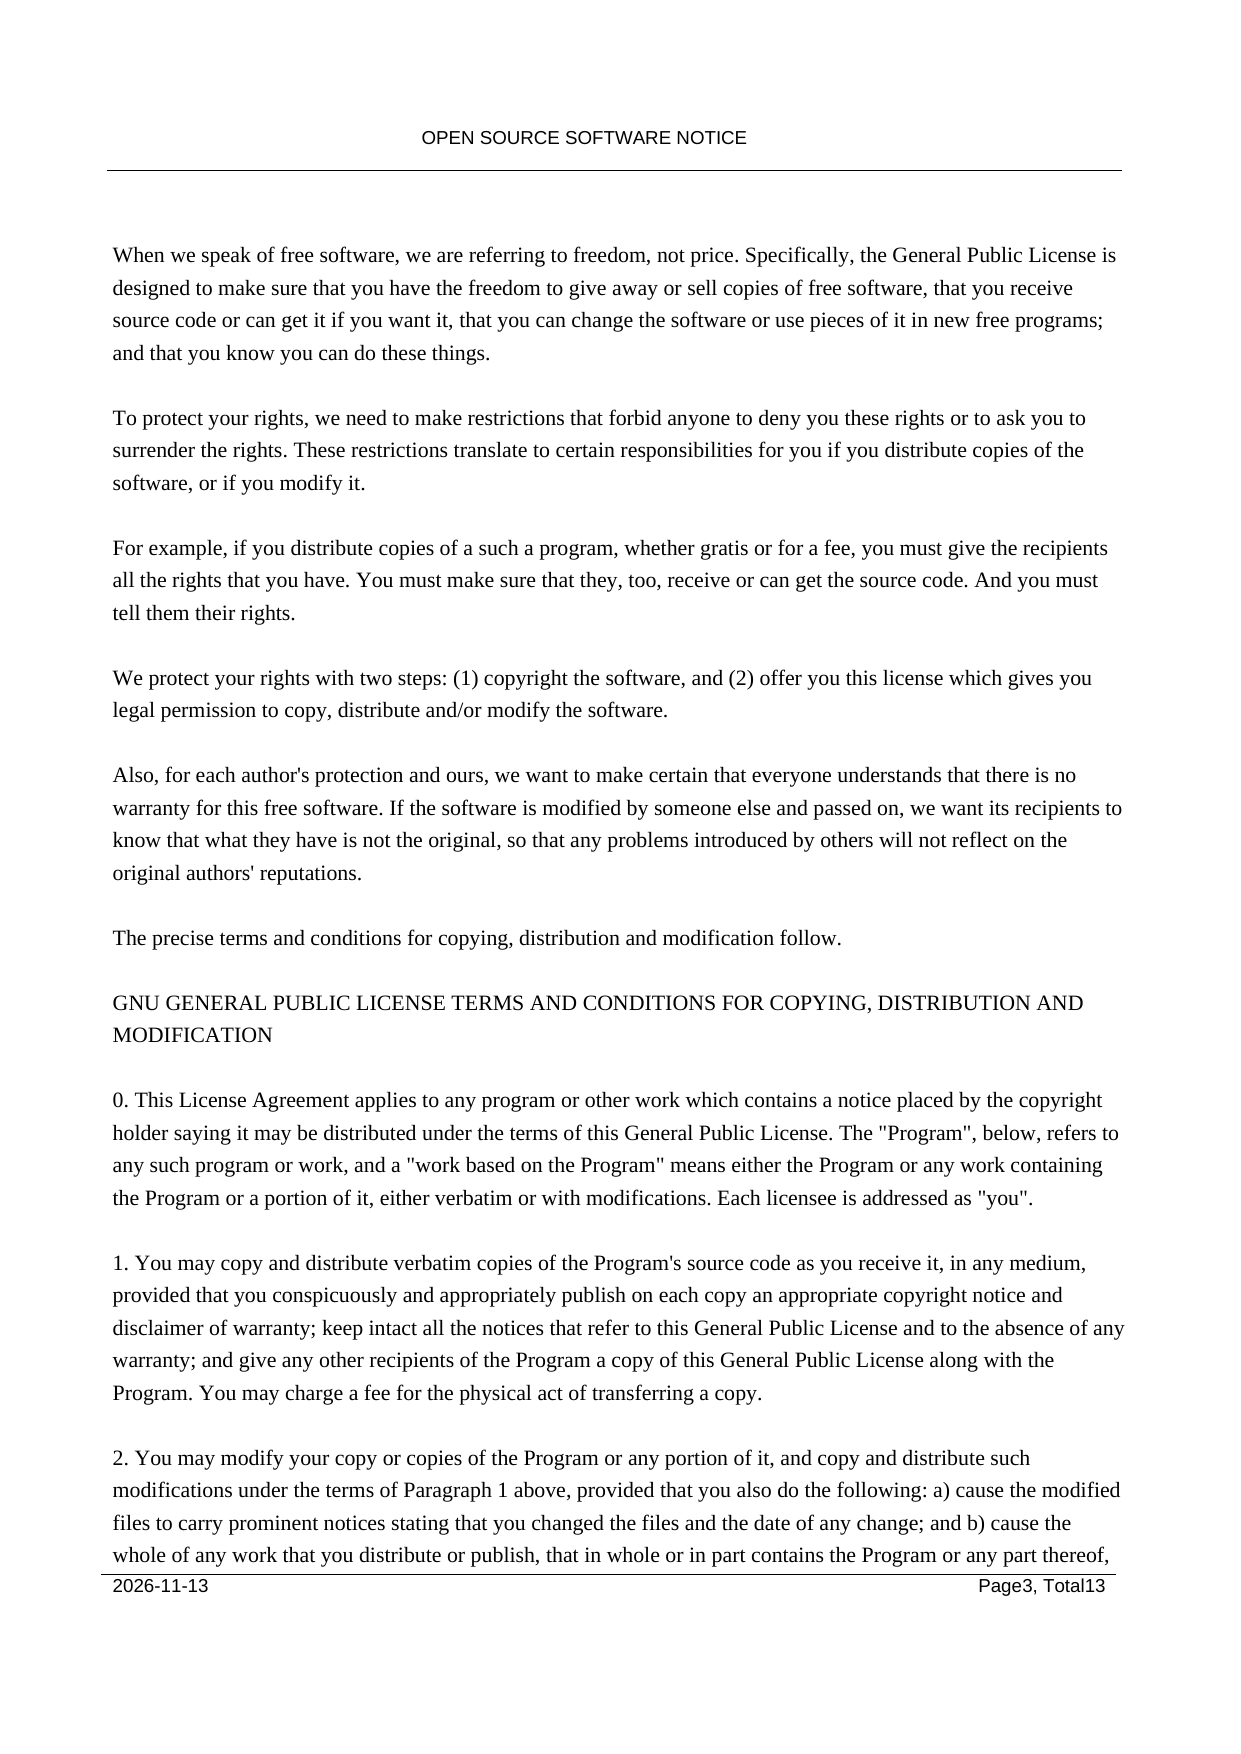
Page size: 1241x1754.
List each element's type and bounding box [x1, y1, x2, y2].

text [112, 206, 1128, 1571]
